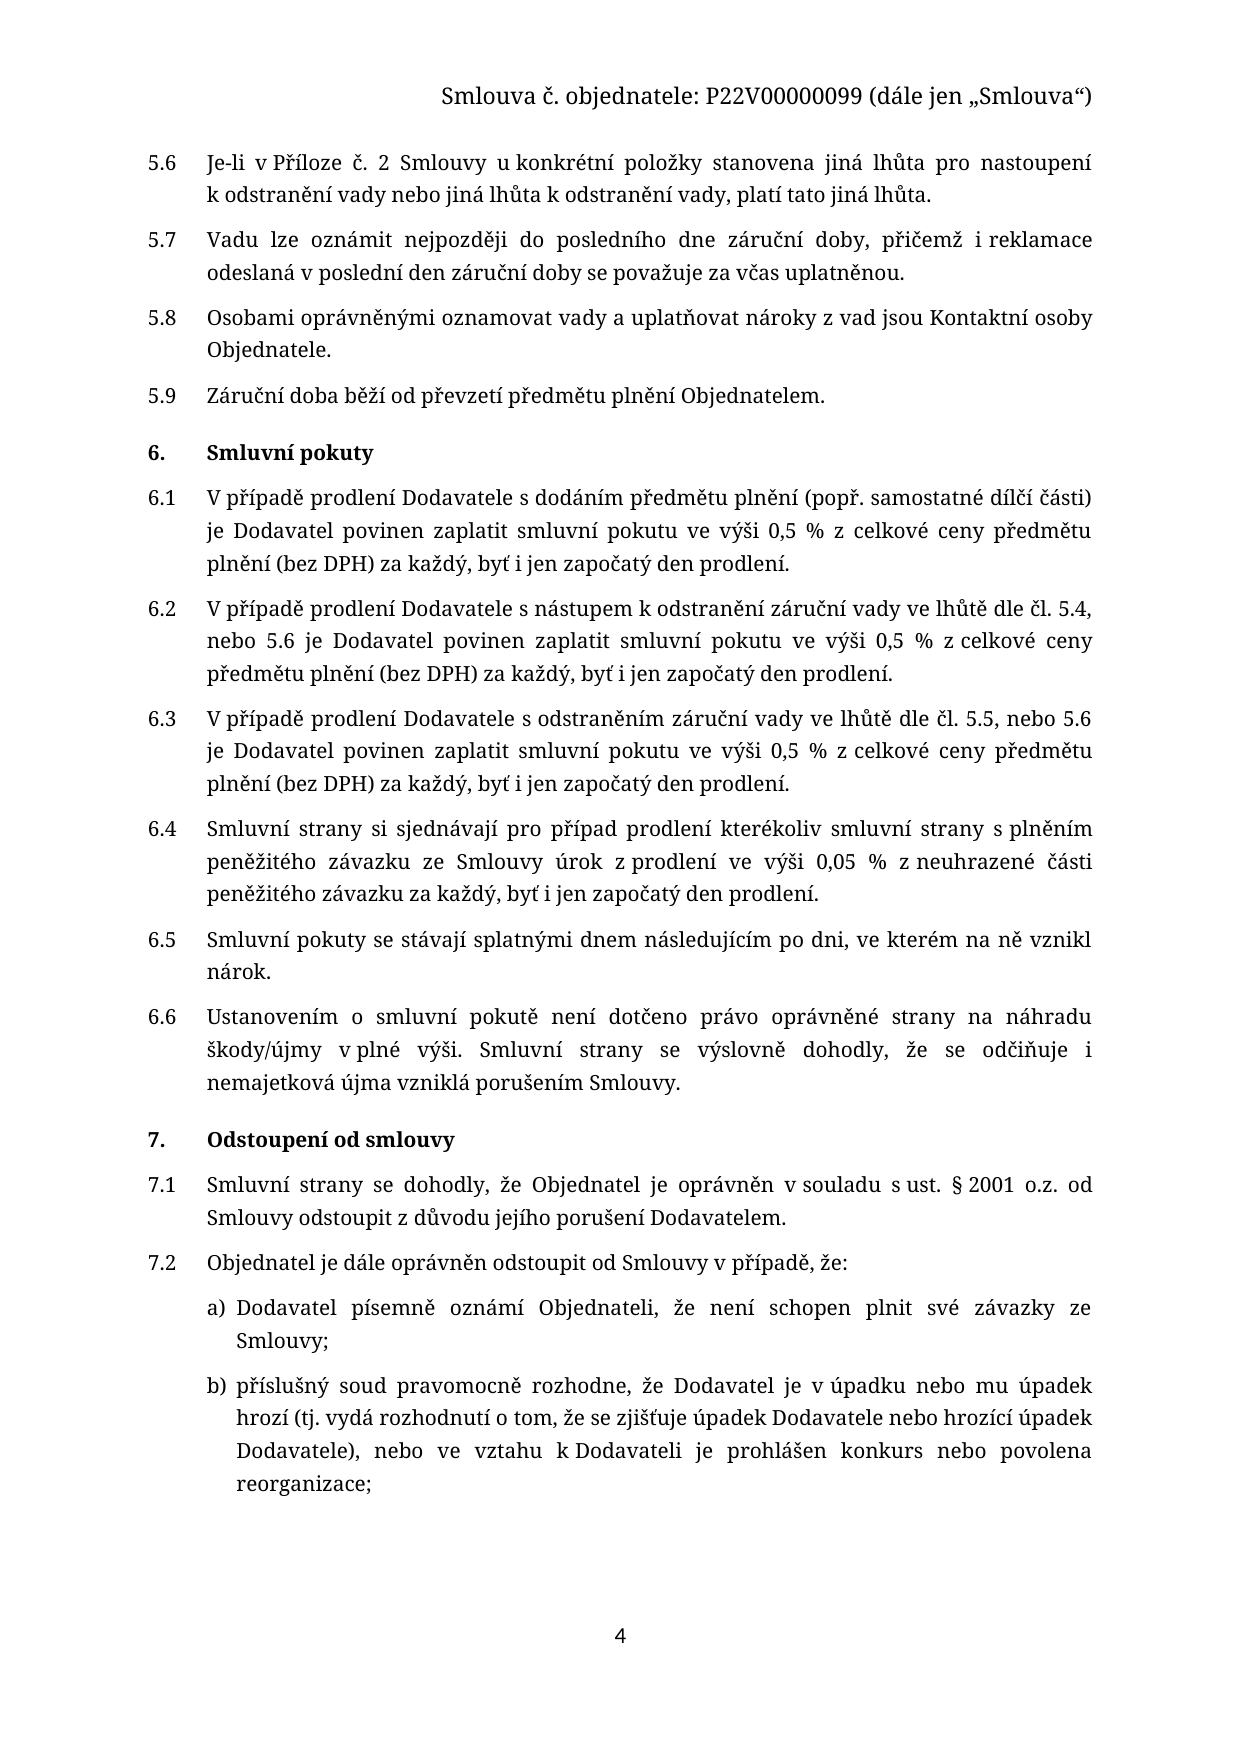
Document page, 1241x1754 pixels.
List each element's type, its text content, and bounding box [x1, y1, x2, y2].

list Odstoupení od smlouvy [148, 1125, 1093, 1154]
list Smluvní strany se dohodly, že Objednatel je oprávněn v souladu s ust. § 2001 o.z. od Smlouvy odstoupit z důvodu jejího porušení Dodavatelem. [148, 1170, 1093, 1231]
list Smluvní pokuty se stávají splatnými dnem následujícím po dni, ve kterém na ně vznikl nárok. [148, 925, 1093, 986]
list Vadu lze oznámit nejpozději do posledního dne záruční doby, přičemž i reklamace odeslaná v poslední den záruční doby se považuje za včas uplatněnou. [148, 225, 1093, 286]
list Ustanovením o smluvní pokutě není dotčeno právo oprávněné strany na náhradu škody/újmy v plné výši. Smluvní strany se výslovně dohodly, že se odčiňuje i nemajetková újma vzniklá porušením Smlouvy. [148, 1002, 1093, 1096]
list Smluvní pokuty [148, 438, 1093, 467]
list V případě prodlení Dodavatele s dodáním předmětu plnění (popř. samostatné dílčí části) je Dodavatel povinen zaplatit smluvní pokutu ve výši 0,5 % z celkové ceny předmětu plnění (bez DPH) za každý, byť i jen započatý den prodlení. [148, 483, 1093, 577]
list Záruční doba běží od převzetí předmětu plnění Objednatelem. [148, 381, 1093, 409]
list Smluvní strany si sjednávají pro případ prodlení kterékoliv smluvní strany s plněním peněžitého závazku ze Smlouvy úrok z prodlení ve výši 0,05 % z neuhrazené části peněžitého závazku za každý, byť i jen započatý den prodlení. [148, 814, 1093, 908]
list Je-li v Příloze č. 2 Smlouvy u konkrétní položky stanovena jiná lhůta pro nastoupení k odstranění vady nebo jiná lhůta k odstranění vady, platí tato jiná lhůta. [148, 148, 1093, 209]
list Dodavatel písemně oznámí Objednateli, že není schopen plnit své závazky ze Smlouvy; [207, 1293, 1093, 1354]
list V případě prodlení Dodavatele s odstraněním záruční vady ve lhůtě dle čl. 5.5, nebo 5.6 je Dodavatel povinen zaplatit smluvní pokutu ve výši 0,5 % z celkové ceny předmětu plnění (bez DPH) za každý, byť i jen započatý den prodlení. [148, 704, 1093, 798]
list příslušný soud pravomocně rozhodne, že Dodavatel je v úpadku nebo mu úpadek hrozí (tj. vydá rozhodnutí o tom, že se zjišťuje úpadek Dodavatele nebo hrozící úpadek Dodavatele), nebo ve vztahu k Dodavateli je prohlášen konkurs nebo povolena reorganizace; [207, 1371, 1093, 1497]
list V případě prodlení Dodavatele s nástupem k odstranění záruční vady ve lhůtě dle čl. 5.4, nebo 5.6 je Dodavatel povinen zaplatit smluvní pokutu ve výši 0,5 % z celkové ceny předmětu plnění (bez DPH) za každý, byť i jen započatý den prodlení. [148, 594, 1093, 687]
list Osobami oprávněnými oznamovat vady a uplatňovat nároky z vad jsou Kontaktní osoby Objednatele. [148, 303, 1093, 364]
list Objednatel je dále oprávněn odstoupit od Smlouvy v případě, že: [148, 1248, 1093, 1276]
